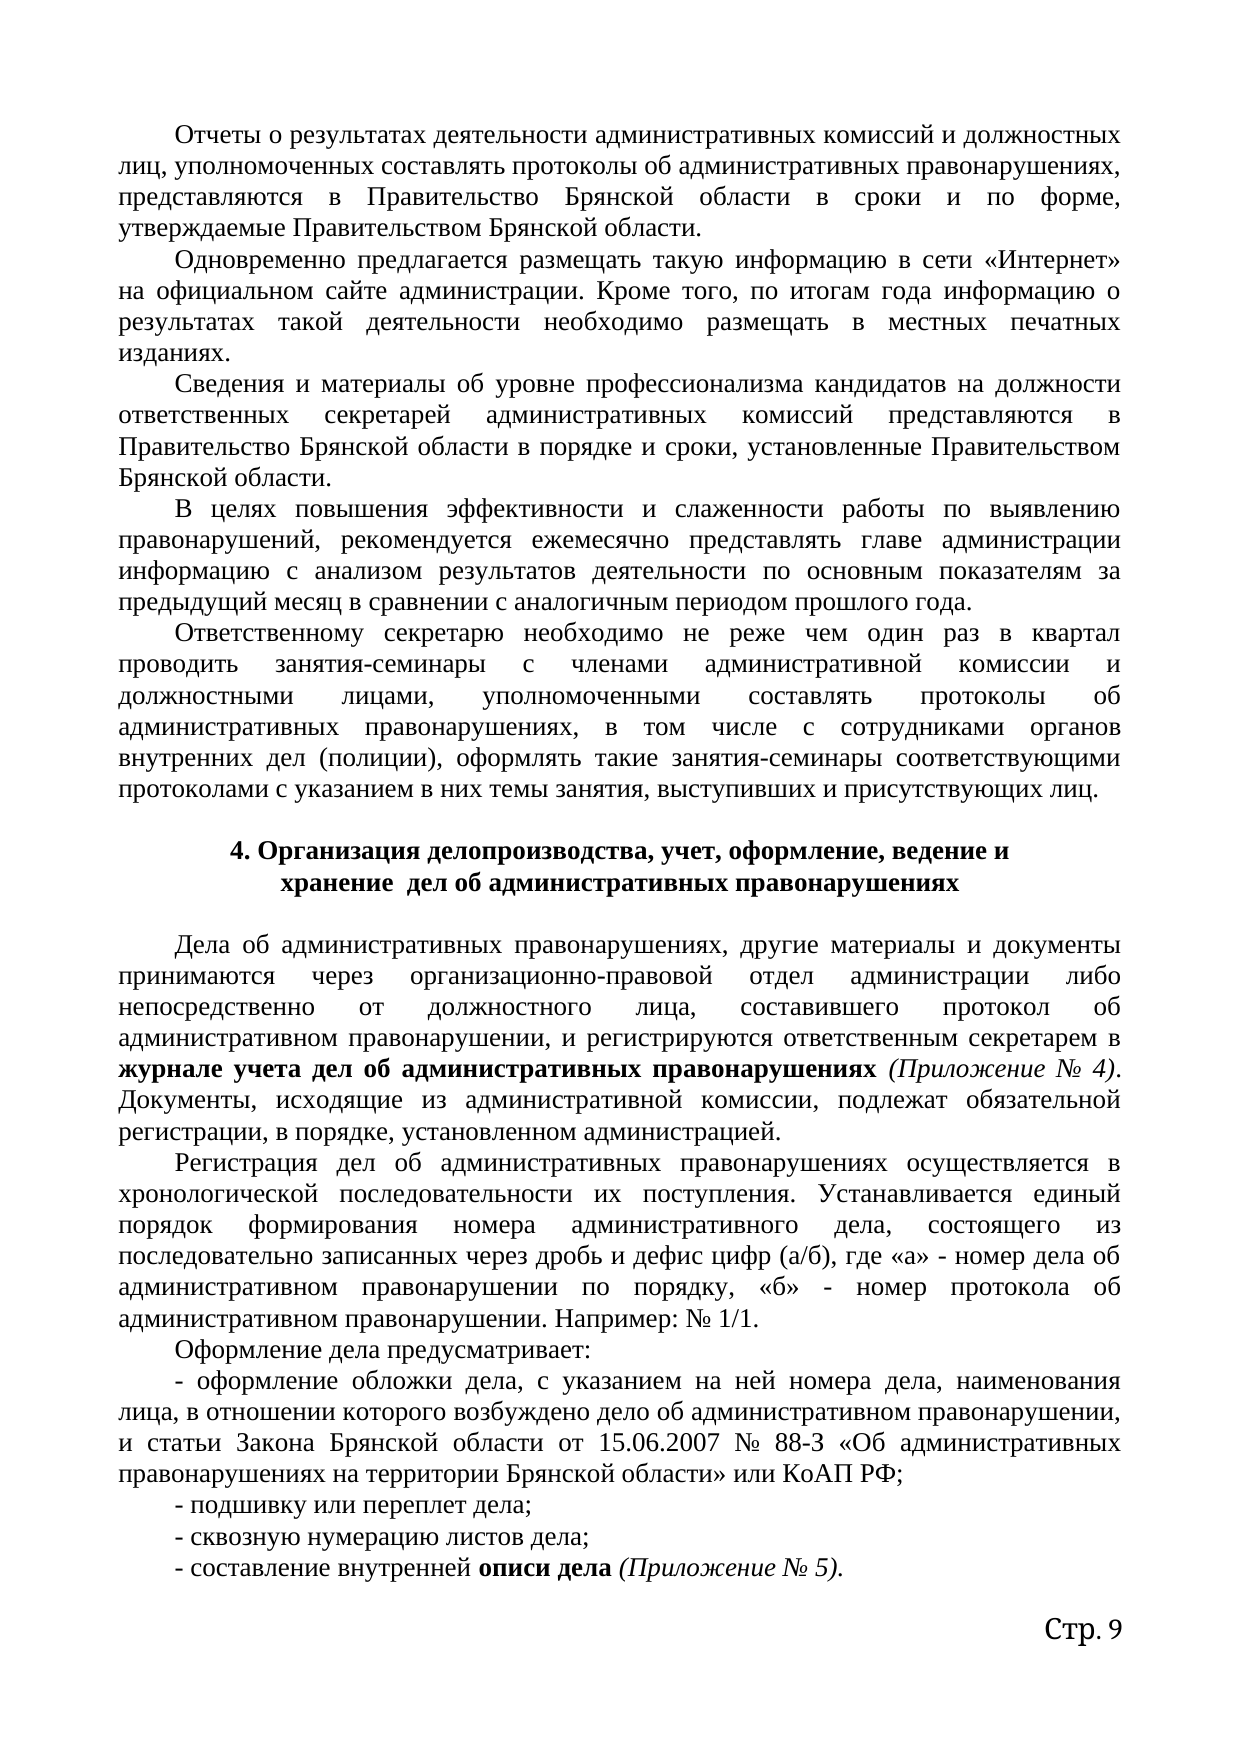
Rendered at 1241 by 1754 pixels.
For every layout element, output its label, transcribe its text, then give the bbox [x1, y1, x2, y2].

text хранение дел об административных правонарушениях [118, 866, 1122, 897]
text Дела об административных правонарушениях, другие материалы и документы принимаются через организационно-правовой отдел администрации либо непосредственно от должностного лица, составившего протокол об административном правонарушении, и регистрируются ответственным секретарем в журнале учета дел об административных правонарушениях (Приложение № 4). Документы, исходящие из административной комиссии, подлежат обязательной регистрации, в порядке, установленном администрацией. [118, 928, 1122, 1146]
text - составление внутренней описи дела (Приложение № 5). [118, 1551, 1122, 1582]
text Регистрация дел об административных правонарушениях осуществляется в хронологической последовательности их поступления. Устанавливается единый порядок формирования номера административного дела, состоящего из последовательно записанных через дробь и дефис цифр (а/б), где «а» - номер дела об административном правонарушении по порядку, «б» - номер протокола об административном правонарушении. Например: № 1/1. [118, 1146, 1122, 1333]
text Сведения и материалы об уровне профессионализма кандидатов на должности ответственных секретарей административных комиссий представляются в Правительство Брянской области в порядке и сроки, установленные Правительством Брянской области. [118, 367, 1122, 492]
text 4. Организация делопроизводства, учет, оформление, ведение и [118, 834, 1122, 866]
text - сквозную нумерацию листов дела; [118, 1520, 1122, 1551]
text Отчеты о результатах деятельности административных комиссий и должностных лиц, уполномоченных составлять протоколы об административных правонарушениях, представляются в Правительство Брянской области в сроки и по форме, утверждаемые Правительством Брянской области. [118, 118, 1122, 243]
text В целях повышения эффективности и слаженности работы по выявлению правонарушений, рекомендуется ежемесячно представлять главе администрации информацию с анализом результатов деятельности по основным показателям за предыдущий месяц в сравнении с аналогичным периодом прошлого года. [118, 492, 1122, 616]
text - оформление обложки дела, с указанием на ней номера дела, наименования лица, в отношении которого возбуждено дело об административном правонарушении, и статьи Закона Брянской области от 15.06.2007 № 88-З «Об административных правонарушениях на территории Брянской области» или КоАП РФ; [118, 1364, 1122, 1488]
text - подшивку или переплет дела; [118, 1488, 1122, 1520]
text Ответственному секретарю необходимо не реже чем один раз в квартал проводить занятия-семинары с членами административной комиссии и должностными лицами, уполномоченными составлять протоколы об административных правонарушениях, в том числе с сотрудниками органов внутренних дел (полиции), оформлять такие занятия-семинары соответствующими протоколами с указанием в них темы занятия, выступивших и присутствующих лиц. [118, 616, 1122, 803]
text Одновременно предлагается размещать такую информацию в сети «Интернет» на официальном сайте администрации. Кроме того, по итогам года информацию о результатах такой деятельности необходимо размещать в местных печатных изданиях. [118, 243, 1122, 367]
text Оформление дела предусматривает: [118, 1333, 1122, 1364]
